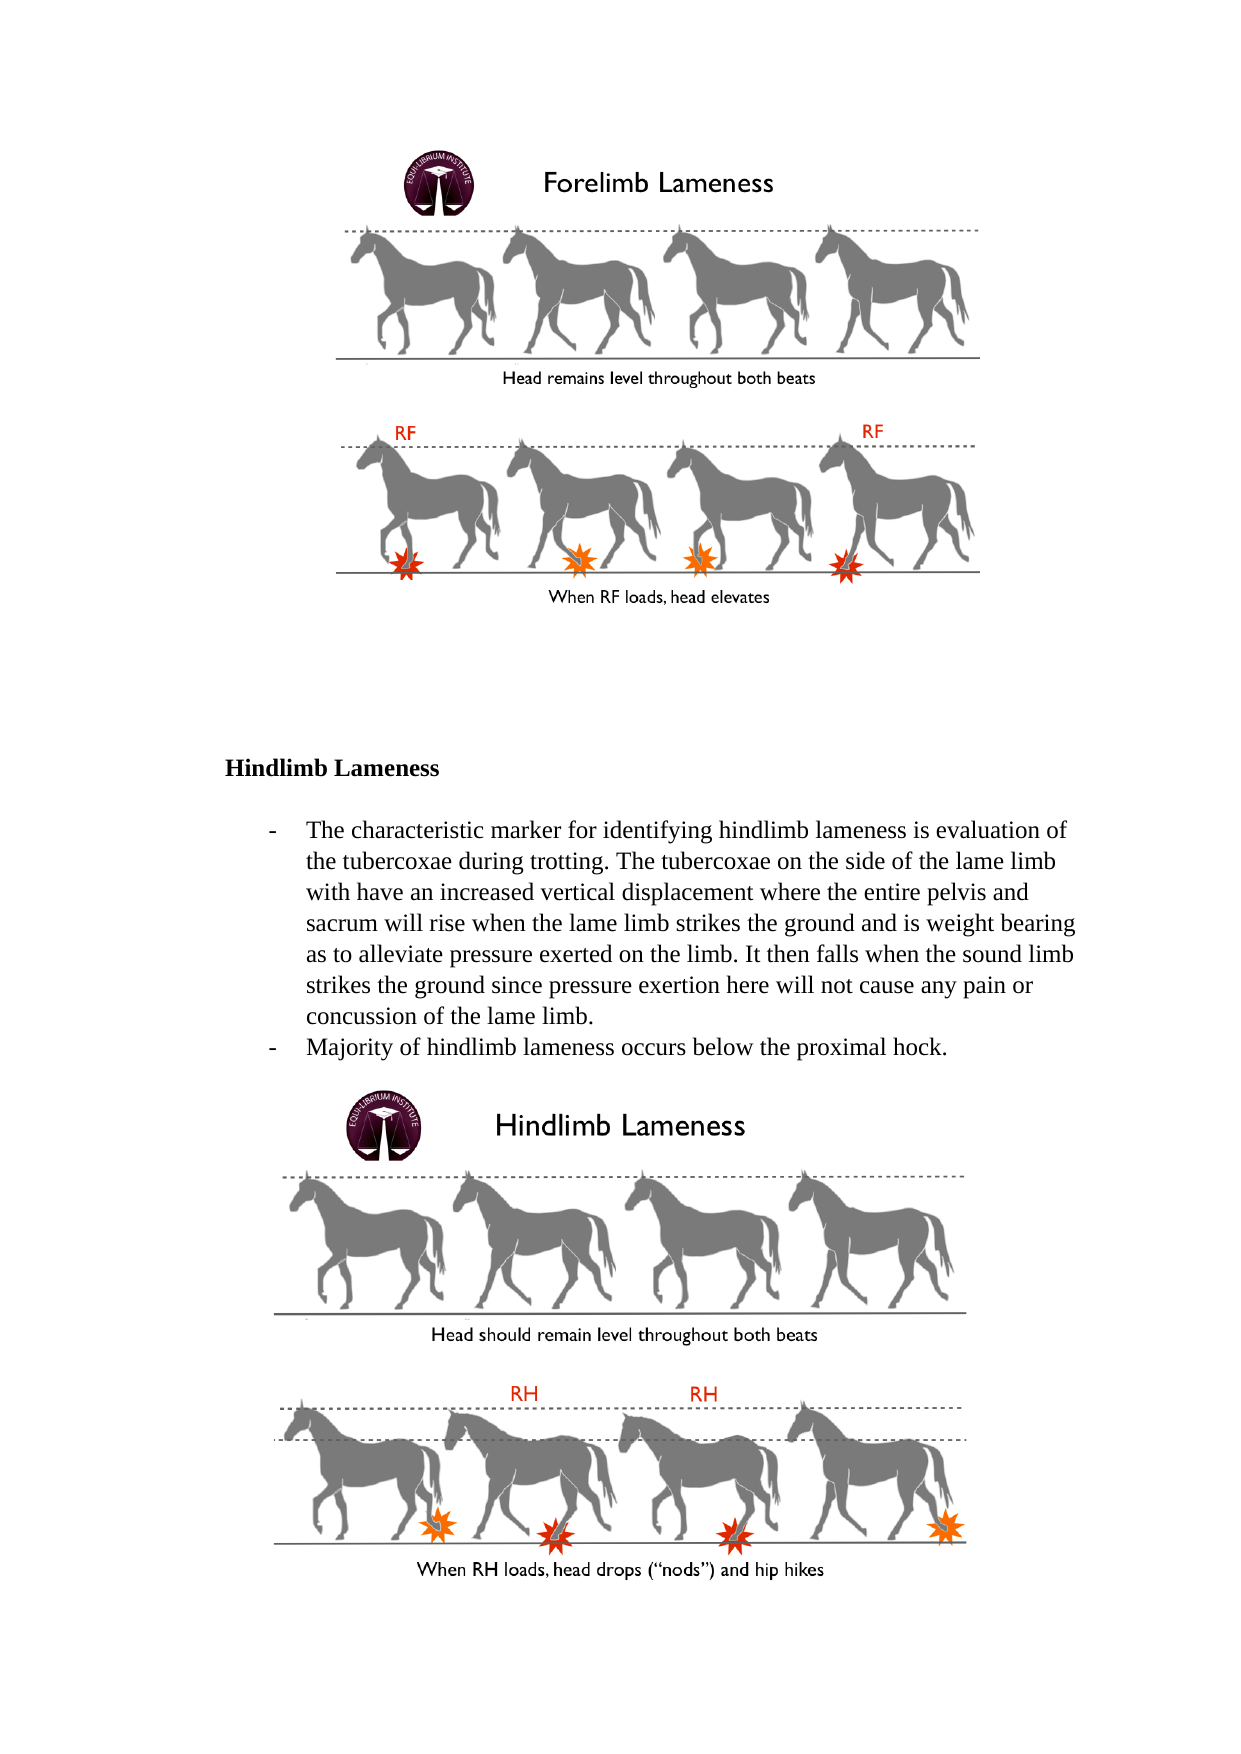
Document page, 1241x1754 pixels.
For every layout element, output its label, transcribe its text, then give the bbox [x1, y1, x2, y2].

picture [335, 150, 980, 609]
list Majority of hindlimb lameness occurs below the proximal hock. [268, 1032, 1090, 1061]
list Hindlimb Lameness [225, 753, 1090, 781]
picture [273, 1079, 967, 1600]
list The characteristic marker for identifying hindlimb lameness is evaluation of the tubercoxae during trotting. The tubercoxae on the side of the lame limb with have an increased vertical displacement where the entire pelvis and sacrum will rise when the lame limb strikes the ground and is weight bearing as to alleviate pressure exerted on the limb. It then falls when the sound limb strikes the ground since pressure exertion here will not cause any pain or concussion of the lame limb. [268, 815, 1090, 1030]
